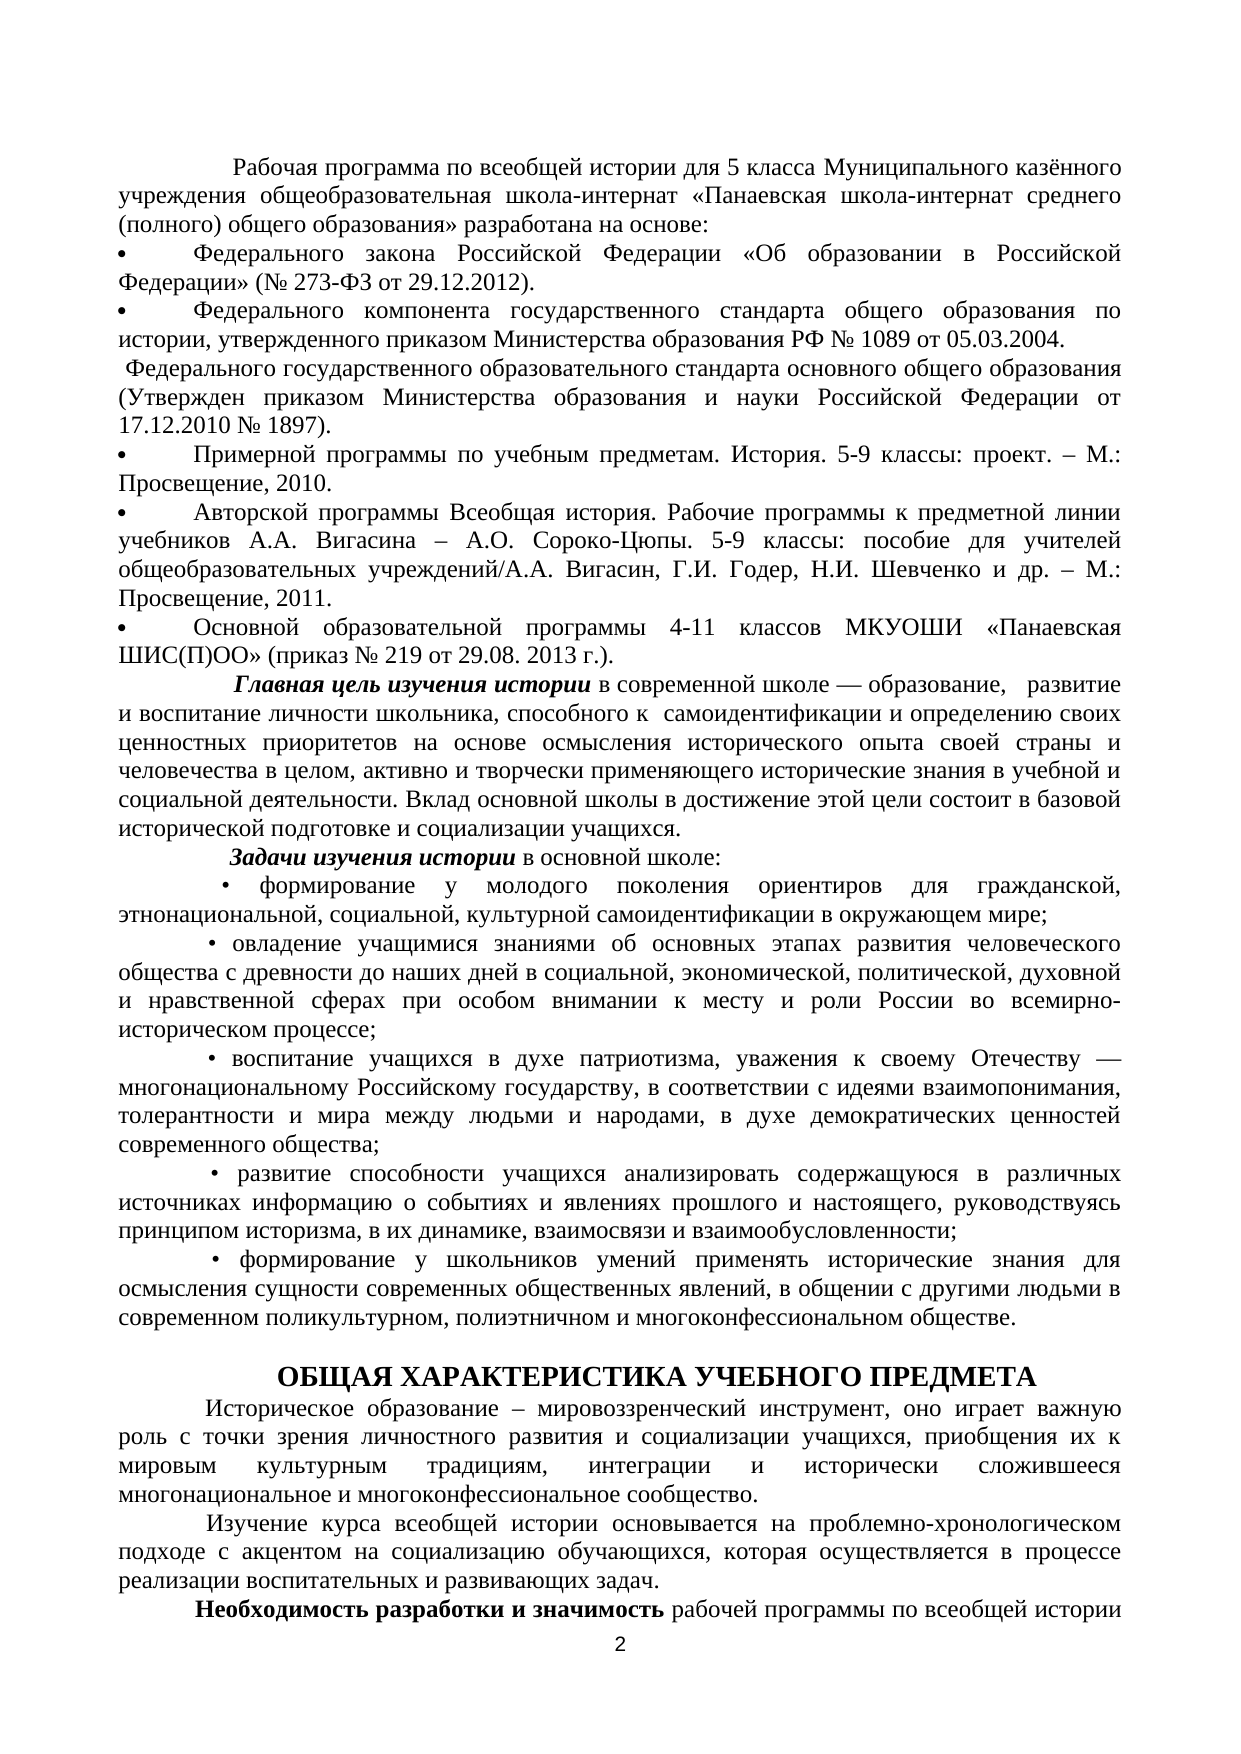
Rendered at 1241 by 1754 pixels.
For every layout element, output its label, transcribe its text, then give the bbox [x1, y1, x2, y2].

text Задачи изучения истории в основной школе: [118, 842, 1122, 870]
text • формирование у молодого поколения ориентиров для гражданской, этнонациональной, социальной, культурной самоидентификации в окружающем мире; [118, 870, 1122, 928]
text Рабочая программа по всеобщей истории для 5 класса Муниципального казённого учреждения общеобразовательная школа-интернат «Панаевская школа-интернат среднего (полного) общего образования» разработана на основе: [118, 152, 1122, 238]
text Изучение курса всеобщей истории основывается на проблемно-хронологическом подходе с акцентом на социализацию обучающихся, которая осуществляется в процессе реализации воспитательных и развивающих задач. [118, 1508, 1122, 1594]
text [118, 1594, 1122, 1623]
text • воспитание учащихся в духе патриотизма, уважения к своему Отечеству — многонациональному Российскому государству, в соответствии с идеями взаимопонимания, толерантности и мира между людьми и народами, в духе демократических ценностей современного общества; [118, 1043, 1122, 1158]
text • овладение учащимися знаниями об основных этапах развития человеческого общества с древности до наших дней в социальной, экономической, политической, духовной и нравственной сферах при особом внимании к месту и роли России во всемирно-историческом процессе; [118, 928, 1122, 1043]
list Примерной программы по учебным предметам. История. 5-9 классы: проект. – М.: Просвещение, 2010. [118, 439, 1122, 497]
text • формирование у школьников умений применять исторические знания для осмысления сущности современных общественных явлений, в общении с другими людьми в современном поликультурном, полиэтничном и многоконфессиональном обществе. [118, 1244, 1122, 1330]
text • развитие способности учащихся анализировать содержащуюся в различных источниках информацию о событиях и явлениях прошлого и настоящего, руководствуясь принципом историзма, в их динамике, взаимосвязи и взаимообусловленности; [118, 1158, 1122, 1244]
text ОБЩАЯ ХАРАКТЕРИСТИКА УЧЕБНОГО ПРЕДМЕТА [118, 1359, 1122, 1393]
text Главная цель изучения истории в современной школе — образование, развитие и воспитание личности школьника, способного к самоидентификации и определению своих ценностных приоритетов на основе осмысления исторического опыта своей страны и человечества в целом, активно и творчески применяющего исторические знания в учебной и социальной деятельности. Вклад основной школы в достижение этой цели состоит в базовой исторической подготовке и социализации учащихся. [118, 669, 1122, 842]
list Авторской программы Всеобщая история. Рабочие программы к предметной линии учебников А.А. Вигасина – А.О. Сороко-Цюпы. 5-9 классы: пособие для учителей общеобразовательных учреждений/А.А. Вигасин, Г.И. Годер, Н.И. Шевченко и др. – М.: Просвещение, 2011. [118, 497, 1122, 612]
list Федерального компонента государственного стандарта общего образования по истории, утвержденного приказом Министерства образования РФ № 1089 от 05.03.2004. [118, 295, 1122, 353]
text Федерального государственного образовательного стандарта основного общего образования (Утвержден приказом Министерства образования и науки Российской Федерации от 17.12.2010 № 1897). [118, 353, 1122, 439]
list Федерального закона Российской Федерации «Об образовании в Российской Федерации» (№ 273-ФЗ от 29.12.2012). [118, 238, 1122, 295]
text Историческое образование – мировоззренческий инструмент, оно играет важную роль с точки зрения личностного развития и социализации учащихся, приобщения их к мировым культурным традициям, интеграции и исторически сложившееся многонациональное и многоконфессиональное сообщество. [118, 1393, 1122, 1508]
list Основной образовательной программы 4-11 классов МКУОШИ «Панаевская ШИС(П)ОО» (приказ № 219 от 29.08. 2013 г.). [118, 612, 1122, 669]
